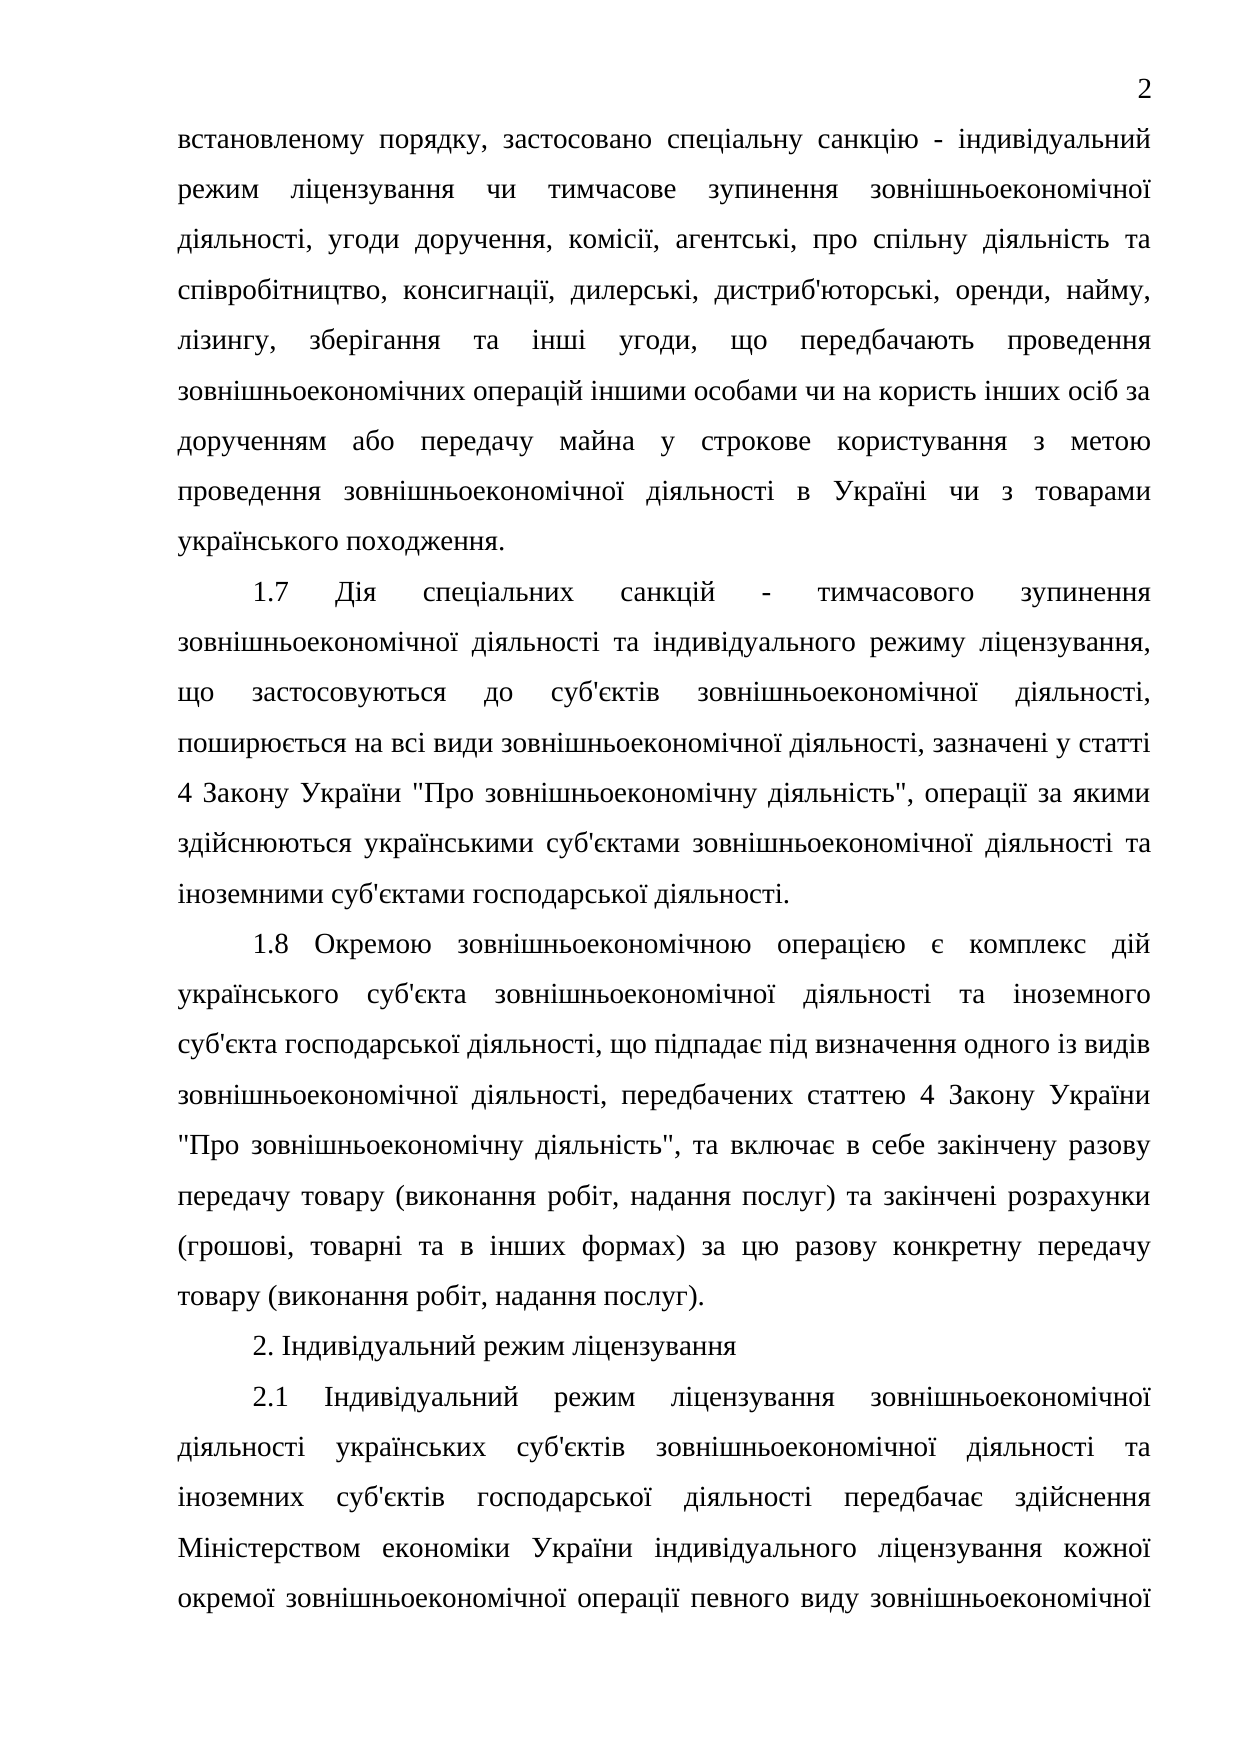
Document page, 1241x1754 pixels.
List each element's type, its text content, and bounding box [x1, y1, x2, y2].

text 2. Індивідуальний режим ліцензування [177, 1328, 1152, 1362]
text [177, 121, 1152, 557]
text 1.7 Дія спеціальних санкцій - тимчасового зупинення зовнішньоекономічної діяльності та індивідуального режиму ліцензування, що застосовуються до суб'єктів зовнішньоекономічної діяльності, поширюється на всі види зовнішньоекономічної діяльності, зазначені у статті 4 Закону України "Про зовнішньоекономічну діяльність", операції за якими здійснюються українськими суб'єктами зовнішньоекономічної діяльності та іноземними суб'єктами господарської діяльності. [177, 574, 1152, 909]
text 1.8 Окремою зовнішньоекономічною операцією є комплекс дій українського суб'єкта зовнішньоекономічної діяльності та іноземного суб'єкта господарської діяльності, що підпадає під визначення одного із видів зовнішньоекономічної діяльності, передбачених статтею 4 Закону України "Про зовнішньоекономічну діяльність", та включає в себе закінчену разову передачу товару (виконання робіт, надання послуг) та закінчені розрахунки (грошові, товарні та в інших формах) за цю разову конкретну передачу товару (виконання робіт, надання послуг). [177, 926, 1152, 1312]
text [177, 1379, 1152, 1614]
